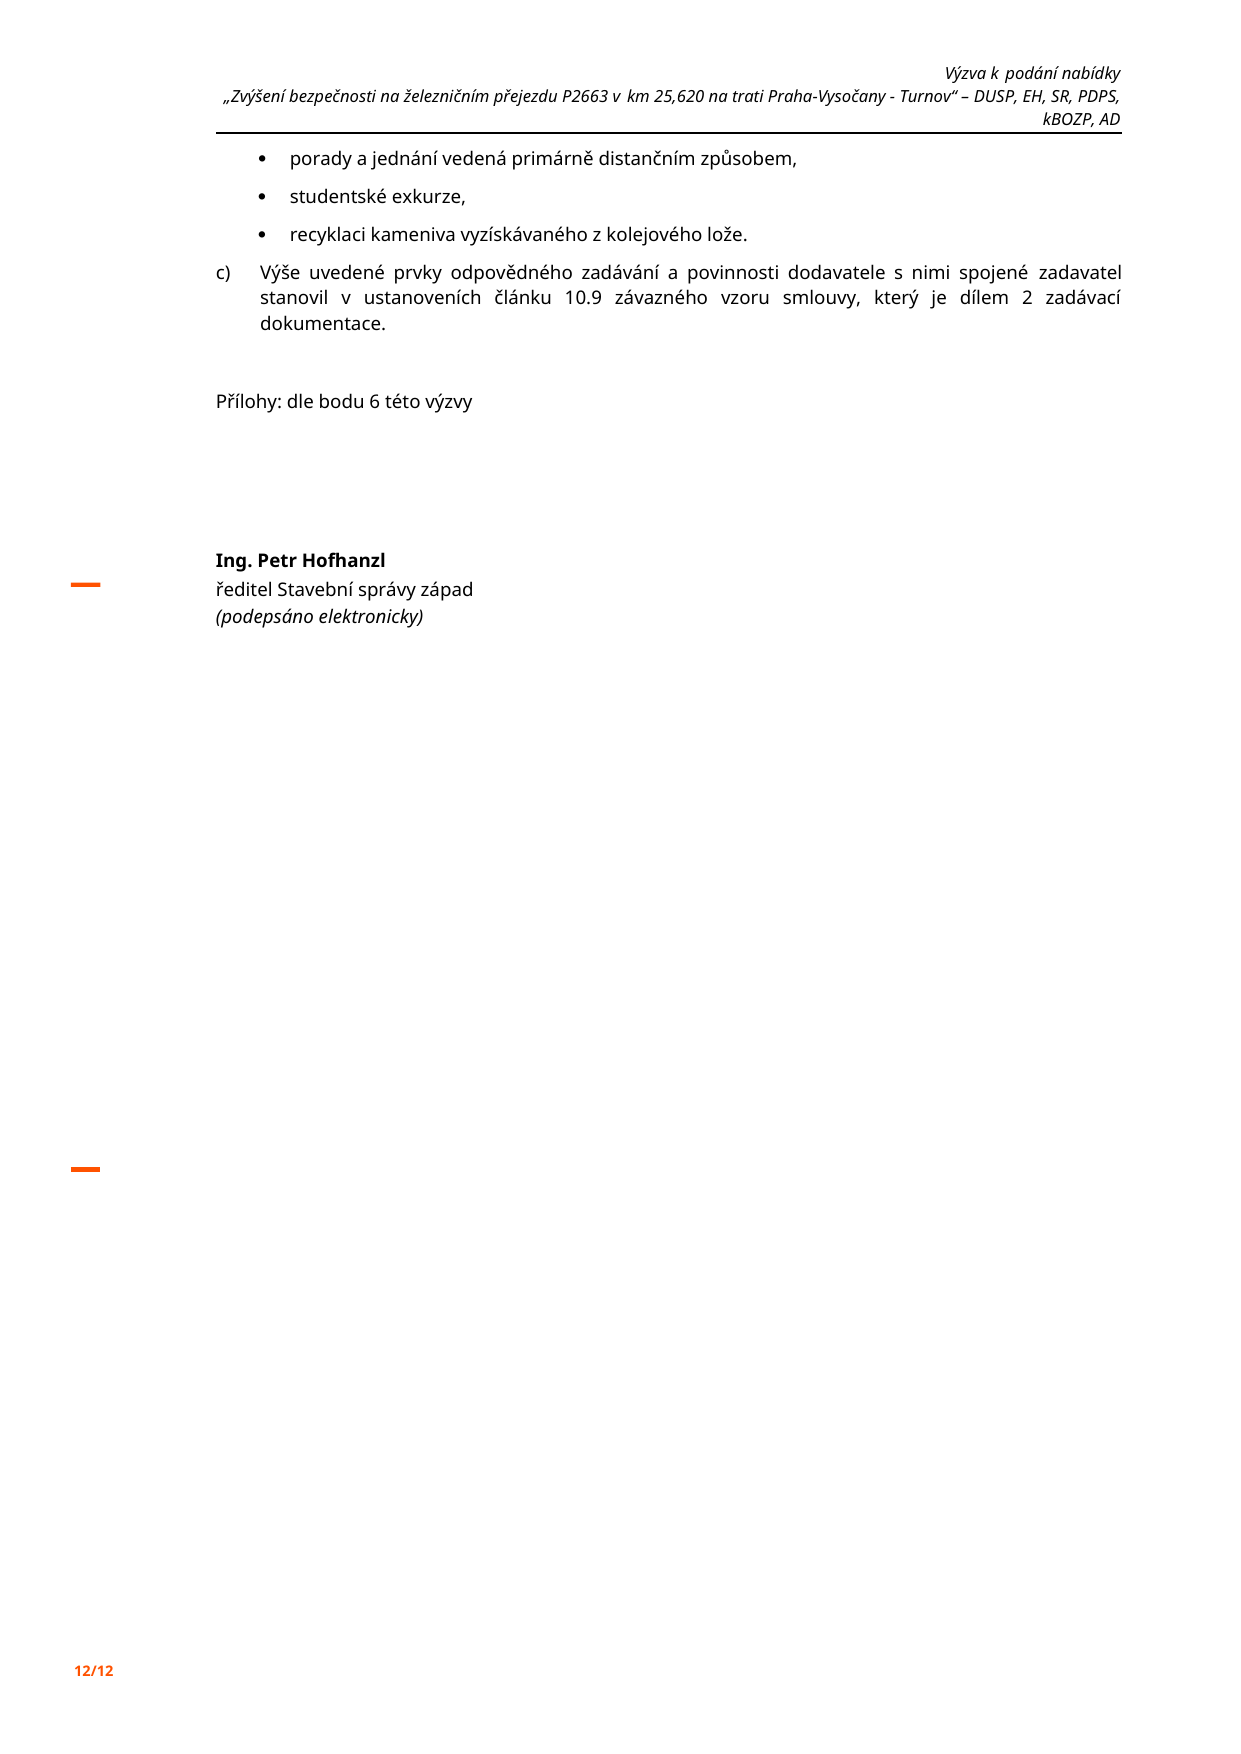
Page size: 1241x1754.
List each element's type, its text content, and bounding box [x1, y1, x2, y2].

list porady a jednání vedená primárně distančním způsobem, [259, 145, 1122, 171]
list studentské exkurze, [259, 183, 1122, 209]
text ředitel Stavební správy západ [216, 576, 1122, 601]
text Ing. Petr Hofhanzl [216, 548, 1122, 573]
list recyklaci kameniva vyzískávaného z kolejového lože. [259, 221, 1122, 247]
text (podepsáno elektronicky) [216, 604, 1122, 629]
text Přílohy: dle bodu 6 této výzvy [216, 389, 1122, 414]
list Výše uvedené prvky odpovědného zadávání a povinnosti dodavatele s nimi spojené zadavatel stanovil v ustanoveních článku 10.9 závazného vzoru smlouvy, který je dílem 2 zadávací dokumentace. [216, 259, 1122, 336]
